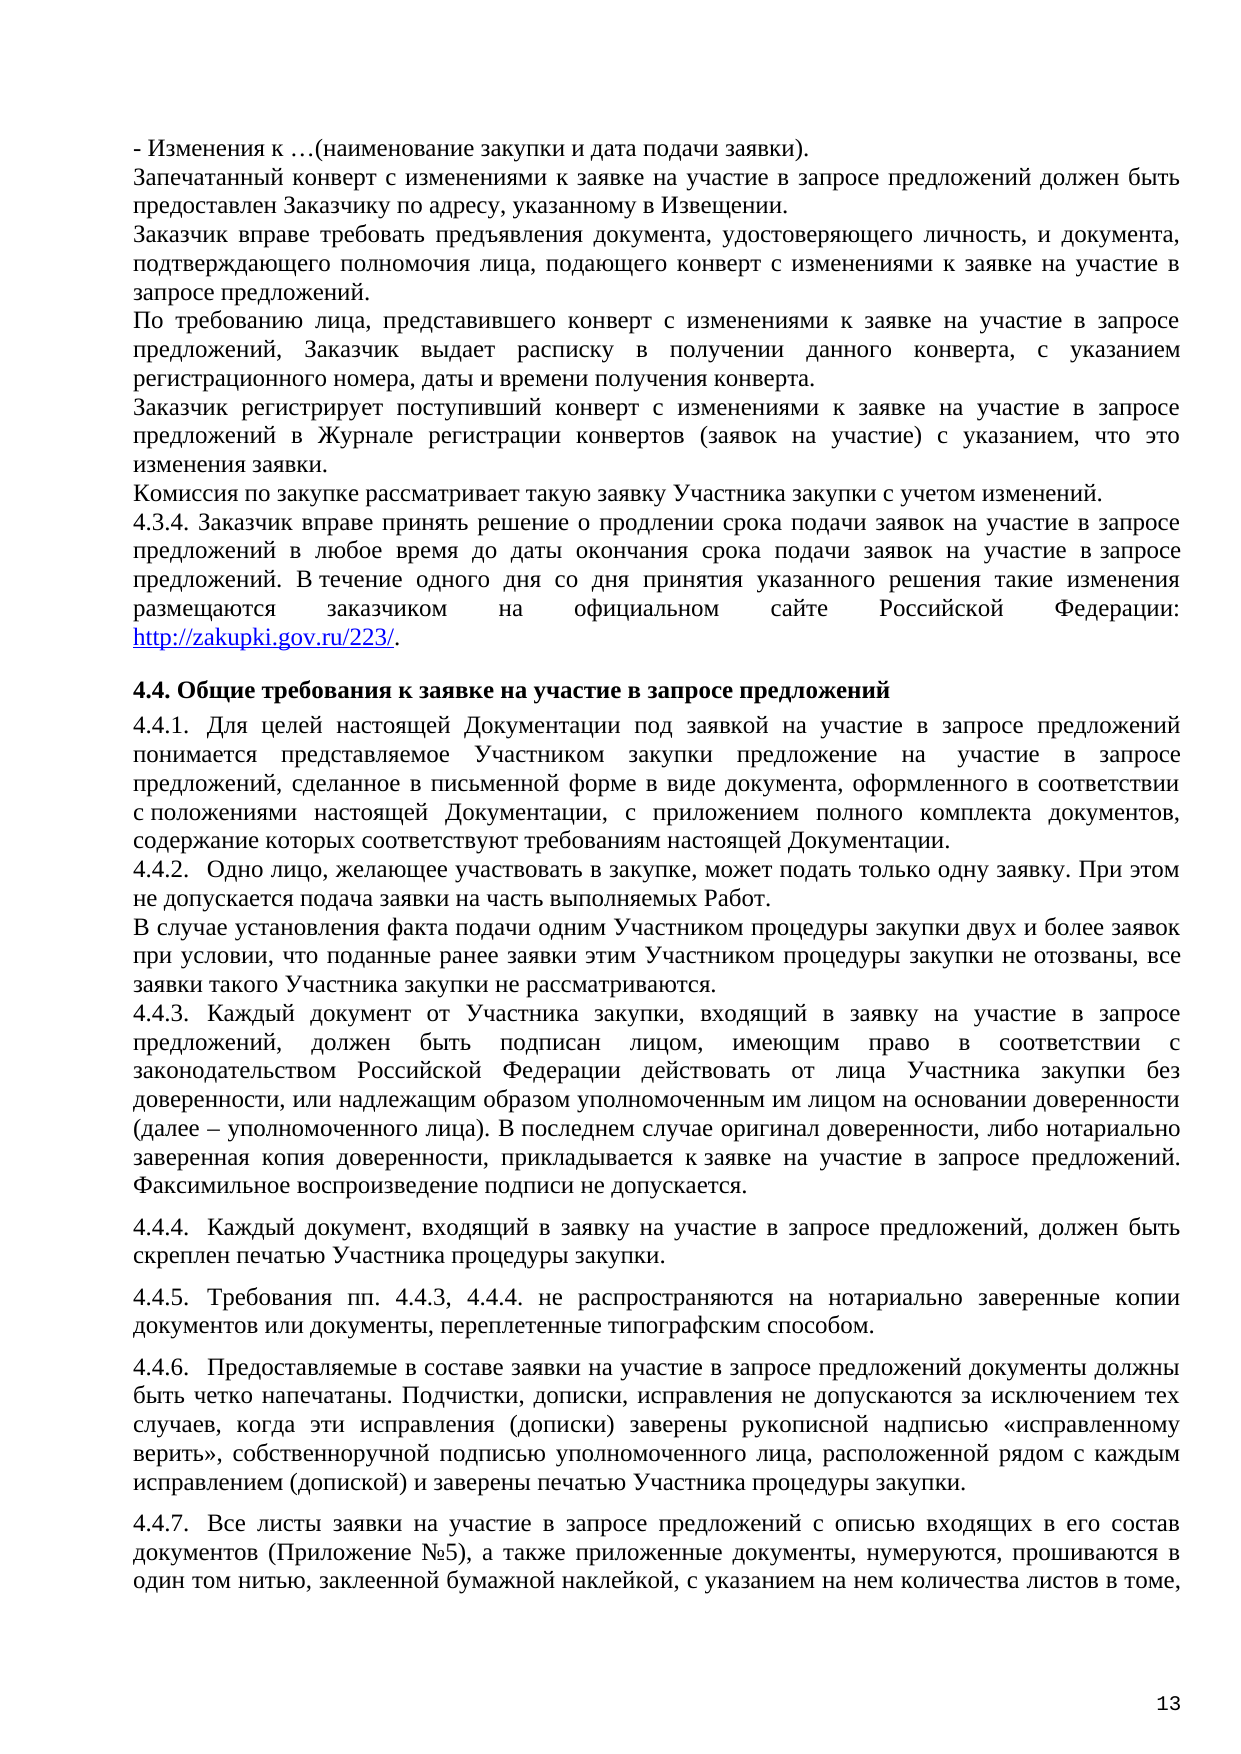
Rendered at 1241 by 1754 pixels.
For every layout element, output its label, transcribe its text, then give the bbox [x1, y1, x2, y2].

list Одно лицо, желающее участвовать в закупке, может подать только одну заявку. При этом не допускается подача заявки на часть выполняемых Работ. [133, 854, 1181, 912]
text - Изменения к …(наименование закупки и дата подачи заявки). [133, 133, 1181, 162]
text Запечатанный конверт с изменениями к заявке на участие в запросе предложений должен быть предоставлен Заказчику по адресу, указанному в Извещении. [133, 162, 1181, 219]
list Для целей настоящей Документации под заявкой на участие в запросе предложений понимается представляемое Участником закупки предложение на участие в запросе предложений, сделанное в письменной форме в виде документа, оформленного в соответствии с положениями настоящей Документации, с приложением полного комплекта документов, содержание которых соответствуют требованиям настоящей Документации. [133, 710, 1181, 854]
text 4.3.4. Заказчик вправе принять решение о продлении срока подачи заявок на участие в запросе предложений в любое время до даты окончания срока подачи заявок на участие в запросе предложений. В течение одного дня со дня принятия указанного решения такие изменения размещаются заказчиком на официальном сайте Российской Федерации: http://zakupki.gov.ru/223/. [133, 507, 1181, 650]
text Заказчик вправе требовать предъявления документа, удостоверяющего личность, и документа, подтверждающего полномочия лица, подающего конверт с изменениями к заявке на участие в запросе предложений. [133, 219, 1181, 305]
list Каждый документ, входящий в заявку на участие в запросе предложений, должен быть скреплен печатью Участника процедуры закупки. [133, 1212, 1181, 1269]
subtitle 4.4. Общие требования к заявке на участие в запросе предложений [133, 675, 1181, 704]
text Комиссия по закупке рассматривает такую заявку Участника закупки с учетом изменений. [133, 478, 1181, 507]
text По требованию лица, представившего конверт с изменениями к заявке на участие в запросе предложений, Заказчик выдает расписку в получении данного конверта, с указанием регистрационного номера, даты и времени получения конверта. [133, 305, 1181, 392]
text Заказчик регистрирует поступивший конверт с изменениями к заявке на участие в запросе предложений в Журнале регистрации конвертов (заявок на участие) с указанием, что это изменения заявки. [133, 392, 1181, 478]
text В случае установления факта подачи одним Участником процедуры закупки двух и более заявок при условии, что поданные ранее заявки этим Участником процедуры закупки не отозваны, все заявки такого Участника закупки не рассматриваются. [133, 912, 1181, 998]
list Предоставляемые в составе заявки на участие в запросе предложений документы должны быть четко напечатаны. Подчистки, дописки, исправления не допускаются за исключением тех случаев, когда эти исправления (дописки) заверены рукописной надписью «исправленному верить», собственноручной подписью уполномоченного лица, расположенной рядом с каждым исправлением (допиской) и заверены печатью Участника процедуры закупки. [133, 1352, 1181, 1495]
list Каждый документ от Участника закупки, входящий в заявку на участие в запросе предложений, должен быть подписан лицом, имеющим право в соответствии с законодательством Российской Федерации действовать от лица Участника закупки без доверенности, или надлежащим образом уполномоченным им лицом на основании доверенности (далее – уполномоченного лица). В последнем случае оригинал доверенности, либо нотариально заверенная копия доверенности, прикладывается к заявке на участие в запросе предложений. Факсимильное воспроизведение подписи не допускается. [133, 998, 1181, 1199]
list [133, 1508, 1181, 1594]
list Требования пп. 4.4.3, 4.4.4. не распространяются на нотариально заверенные копии документов или документы, переплетенные типографским способом. [133, 1282, 1181, 1339]
